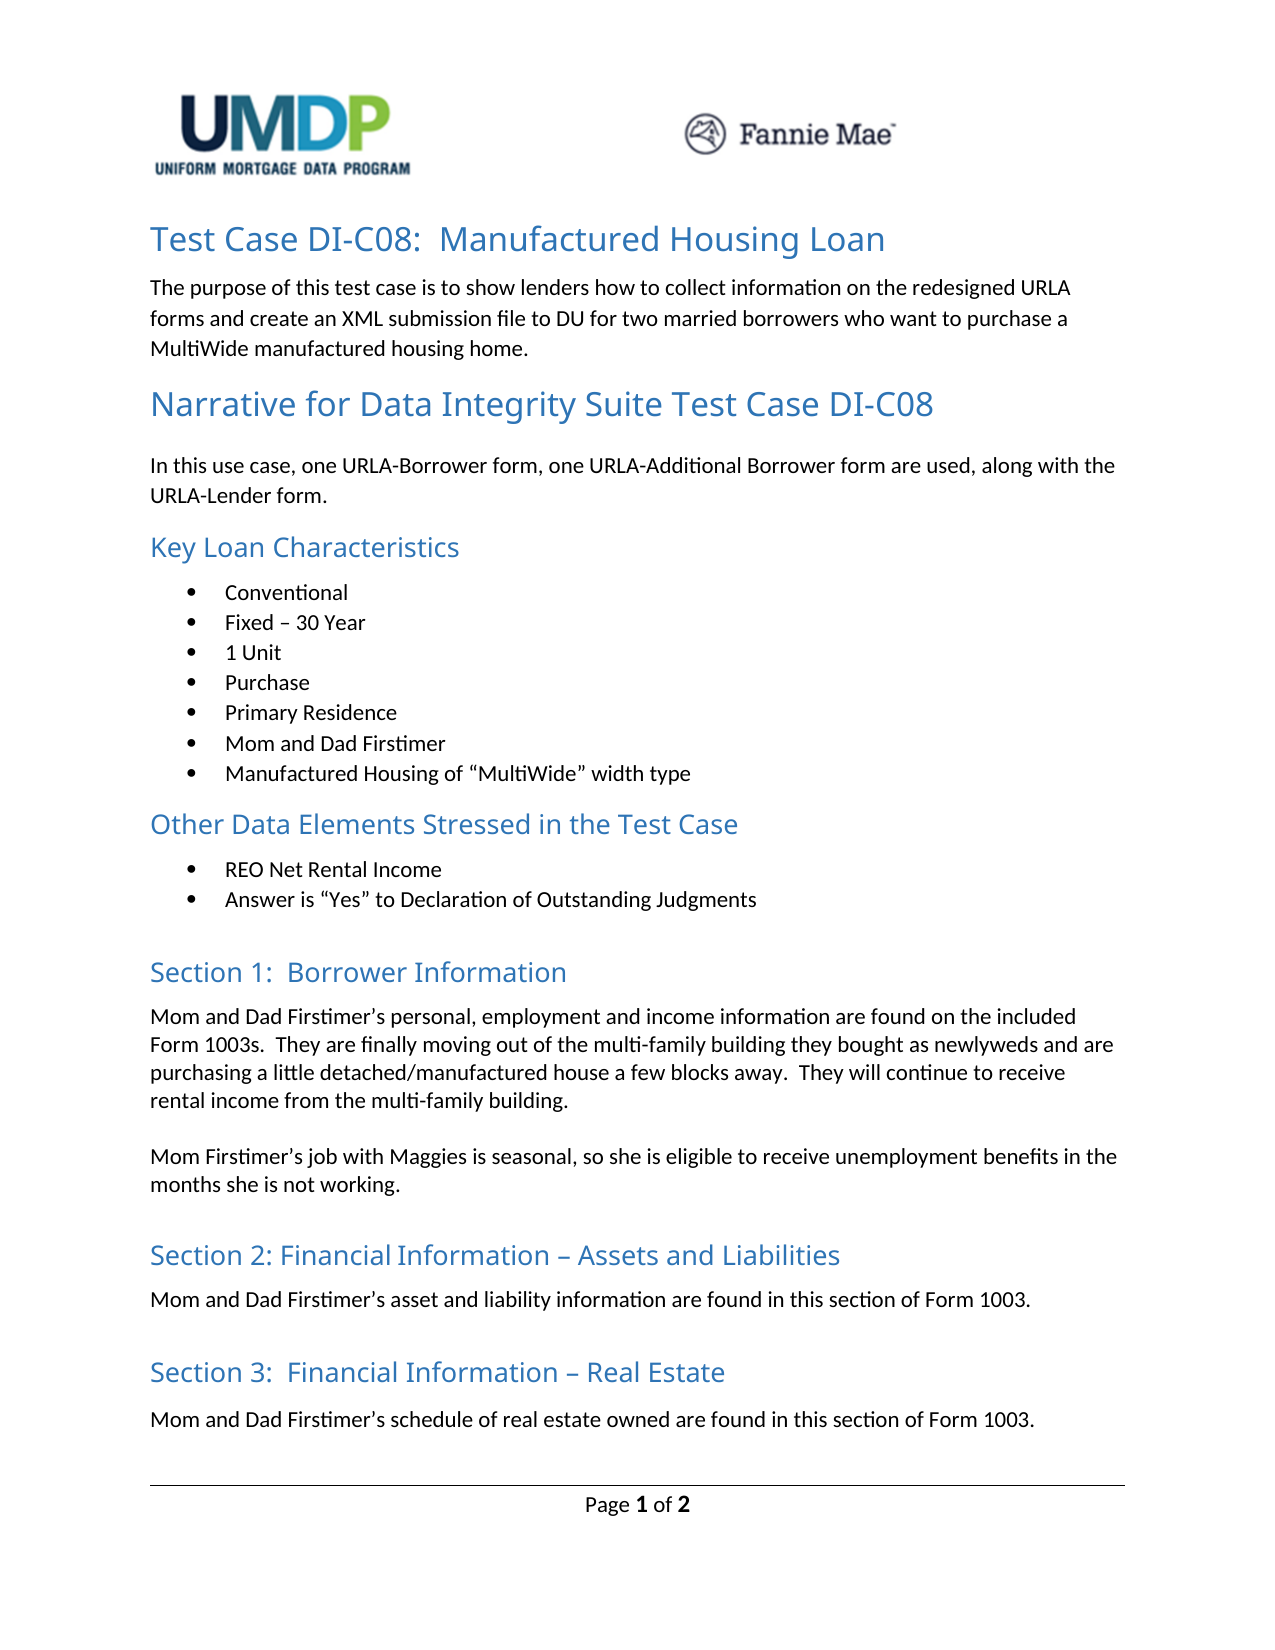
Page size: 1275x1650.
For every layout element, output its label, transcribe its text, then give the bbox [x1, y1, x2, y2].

text The purpose of this test case is to show lenders how to collect information on the redesigned URLA forms and create an XML submission file to DU for two married borrowers who want to purchase a MultiWide manufactured housing home. [150, 273, 1125, 362]
subtitle Other Data Elements Stressed in the Test Case [150, 806, 1125, 843]
subtitle Section 1: Borrower Information [150, 953, 1125, 990]
list Purchase [187, 668, 1125, 696]
text Mom and Dad Firstimer’s personal, employment and income information are found on the included Form 1003s. They are finally moving out of the multi-family building they bought as newlyweds and are purchasing a little detached/manufactured house a few blocks away. They will continue to receive rental income from the multi-family building. [150, 1002, 1125, 1114]
list REO Net Rental Income [187, 855, 1125, 883]
text Mom and Dad Firstimer’s schedule of real estate owned are found in this section of Form 1003. [150, 1405, 1125, 1433]
list 1 Unit [187, 638, 1125, 666]
text Section 2: Financial Information – Assets and Liabilities [150, 1236, 1125, 1273]
subtitle Section 3: Financial Information – Real Estate [150, 1353, 1125, 1390]
list Conventional [187, 578, 1125, 606]
picture [150, 75, 1125, 178]
text Mom and Dad Firstimer’s asset and liability information are found in this section of Form 1003. [150, 1285, 1125, 1313]
list Manufactured Housing of “MultiWide” width type [187, 759, 1125, 787]
list Answer is “Yes” to Declaration of Outstanding Judgments [187, 885, 1125, 913]
subtitle Narrative for Data Integrity Suite Test Case DI-C08 [150, 381, 1134, 426]
list Mom and Dad Firstimer [187, 729, 1125, 757]
list Primary Residence [187, 698, 1125, 726]
subtitle Key Loan Characteristics [150, 528, 1125, 565]
list Fixed – 30 Year [187, 608, 1125, 636]
text In this use case, one URLA-Borrower form, one URLA-Additional Borrower form are used, along with the URLA-Lender form. [150, 451, 1125, 509]
subtitle Test Case DI-C08: Manufactured Housing Loan [150, 216, 1134, 261]
text Mom Firstimer’s job with Maggies is seasonal, so she is eligible to receive unemployment benefits in the months she is not working. [150, 1142, 1125, 1198]
